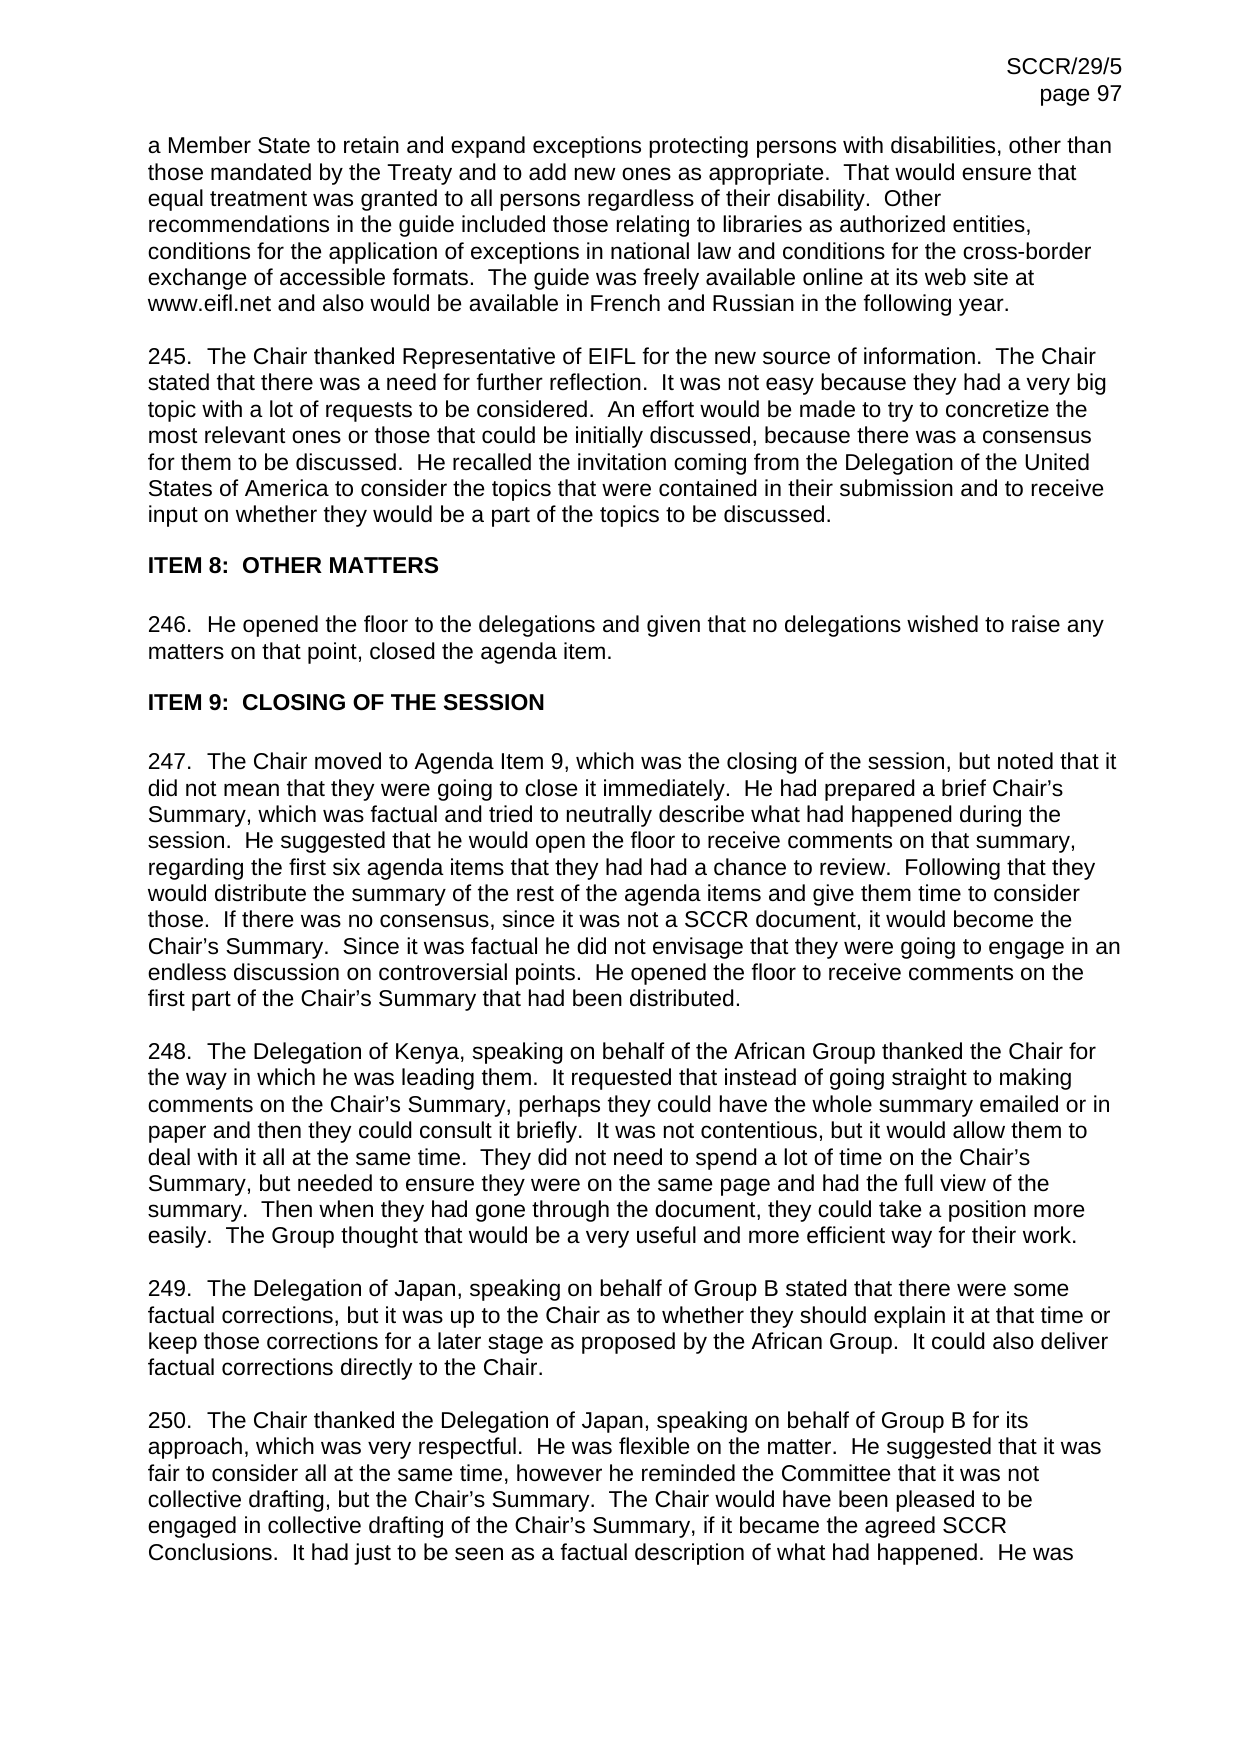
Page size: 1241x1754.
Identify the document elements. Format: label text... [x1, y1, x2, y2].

list The Chair thanked Representative of EIFL for the new source of information. The Chair stated that there was a need for further reflection. It was not easy because they had a very big topic with a lot of requests to be considered. An effort would be made to try to concretize the most relevant ones or those that could be initially discussed, because there was a consensus for them to be discussed. He recalled the invitation coming from the Delegation of the United States of America to consider the topics that were contained in their submission and to receive input on whether they would be a part of the topics to be discussed. [148, 343, 1122, 527]
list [148, 1407, 1122, 1565]
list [148, 132, 1122, 317]
subtitle ITEM 9: CLOSING OF THE SESSION [148, 689, 1122, 716]
subtitle ITEM 8: OTHER MATTERS [148, 552, 1122, 579]
list The Delegation of Kenya, speaking on behalf of the African Group thanked the Chair for the way in which he was leading them. It requested that instead of going straight to making comments on the Chair’s Summary, perhaps they could have the whole summary emailed or in paper and then they could consult it briefly. It was not contentious, but it would allow them to deal with it all at the same time. They did not need to spend a lot of time on the Chair’s Summary, but needed to ensure they were on the same page and had the full view of the summary. Then when they had gone through the document, they could take a position more easily. The Group thought that would be a very useful and more efficient way for their work. [148, 1038, 1122, 1249]
list He opened the floor to the delegations and given that no delegations wished to raise any matters on that point, closed the agenda item. [148, 611, 1122, 664]
list The Chair moved to Agenda Item 9, which was the closing of the session, but noted that it did not mean that they were going to close it immediately. He had prepared a brief Chair’s Summary, which was factual and tried to neutrally describe what had happened during the session. He suggested that he would open the floor to receive comments on that summary, regarding the first six agenda items that they had had a chance to review. Following that they would distribute the summary of the rest of the agenda items and give them time to consider those. If there was no consensus, since it was not a SCCR document, it would become the Chair’s Summary. Since it was factual he did not envisage that they were going to engage in an endless discussion on controversial points. He opened the floor to receive comments on the first part of the Chair’s Summary that had been distributed. [148, 748, 1122, 1012]
list The Delegation of Japan, speaking on behalf of Group B stated that there were some factual corrections, but it was up to the Chair as to whether they should explain it at that time or keep those corrections for a later stage as proposed by the African Group. It could also deliver factual corrections directly to the Chair. [148, 1275, 1122, 1381]
